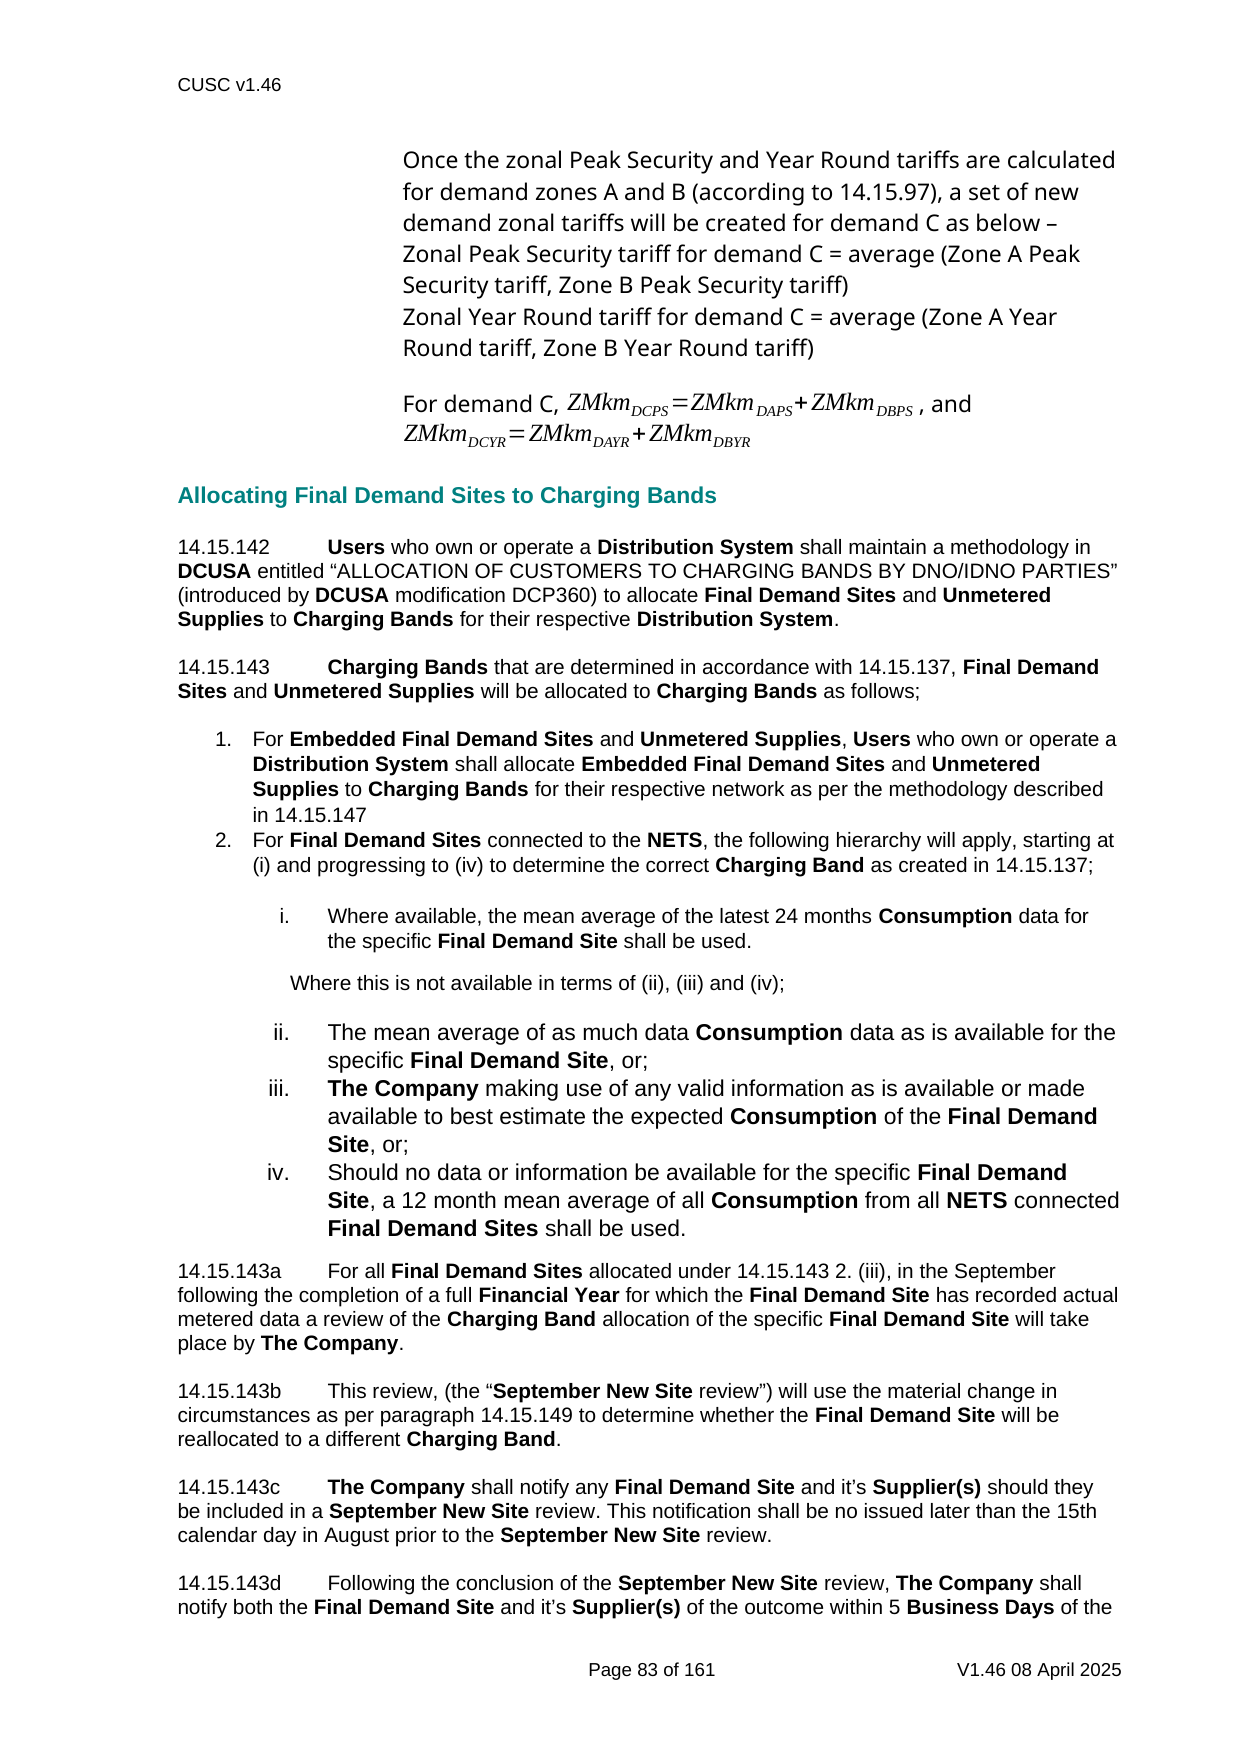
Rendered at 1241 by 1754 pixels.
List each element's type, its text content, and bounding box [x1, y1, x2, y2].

list The mean average of as much data Consumption data as is available for the specific Final Demand Site, or; [290, 1019, 1121, 1073]
text 14.15.143b This review, (the “September New Site review”) will use the material change in circumstances as per paragraph 14.15.149 to determine whether the Final Demand Site will be reallocated to a different Charging Band. [177, 1379, 1121, 1451]
text 14.15.143c The Company shall notify any Final Demand Site and it’s Supplier(s) should they be included in a September New Site review. This notification shall be no issued later than the 15th calendar day in August prior to the September New Site review. [177, 1475, 1121, 1547]
text Once the zonal Peak Security and Year Round tariffs are calculated for demand zones A and B (according to 14.15.97), a set of new demand zonal tariffs will be created for demand C as below – [402, 144, 1121, 238]
text For demand C, , and [402, 388, 1121, 451]
list For Final Demand Sites connected to the NETS, the following hierarchy will apply, starting at (i) and progressing to (iv) to determine the correct Charging Band as created in 14.15.137; [215, 828, 1121, 877]
list The Company making use of any valid information as is available or made available to best estimate the expected Consumption of the Final Demand Site, or; [290, 1075, 1121, 1157]
list For Embedded Final Demand Sites and Unmetered Supplies, Users who own or operate a Distribution System shall allocate Embedded Final Demand Sites and Unmetered Supplies to Charging Bands for their respective network as per the methodology described in 14.15.147 [215, 727, 1121, 827]
text Zonal Year Round tariff for demand C = average (Zone A Year Round tariff, Zone B Year Round tariff) [402, 300, 1121, 363]
text Zonal Peak Security tariff for demand C = average (Zone A Peak Security tariff, Zone B Peak Security tariff) [402, 238, 1121, 300]
subtitle Allocating Final Demand Sites to Charging Bands [177, 482, 1121, 509]
text 14.15.143 Charging Bands that are determined in accordance with 14.15.137, Final Demand Sites and Unmetered Supplies will be allocated to Charging Bands as follows; [177, 655, 1121, 703]
list Where available, the mean average of the latest 24 months Consumption data for the specific Final Demand Site shall be used. [290, 904, 1121, 953]
text 14.15.143a For all Final Demand Sites allocated under 14.15.143 2. (iii), in the September following the completion of a full Financial Year for which the Final Demand Site has recorded actual metered data a review of the Charging Band allocation of the specific Final Demand Site will take place by The Company. [177, 1259, 1121, 1355]
text Where this is not available in terms of (ii), (iii) and (iv); [290, 971, 1121, 995]
list Should no data or information be available for the specific Final Demand Site, a 12 month mean average of all Consumption from all NETS connected Final Demand Sites shall be used. [290, 1159, 1121, 1241]
text 14.15.142 Users who own or operate a Distribution System shall maintain a methodology in DCUSA entitled “ALLOCATION OF CUSTOMERS TO CHARGING BANDS BY DNO/IDNO PARTIES” (introduced by DCUSA modification DCP360) to allocate Final Demand Sites and Unmetered Supplies to Charging Bands for their respective Distribution System. [177, 535, 1121, 631]
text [177, 1571, 1121, 1618]
